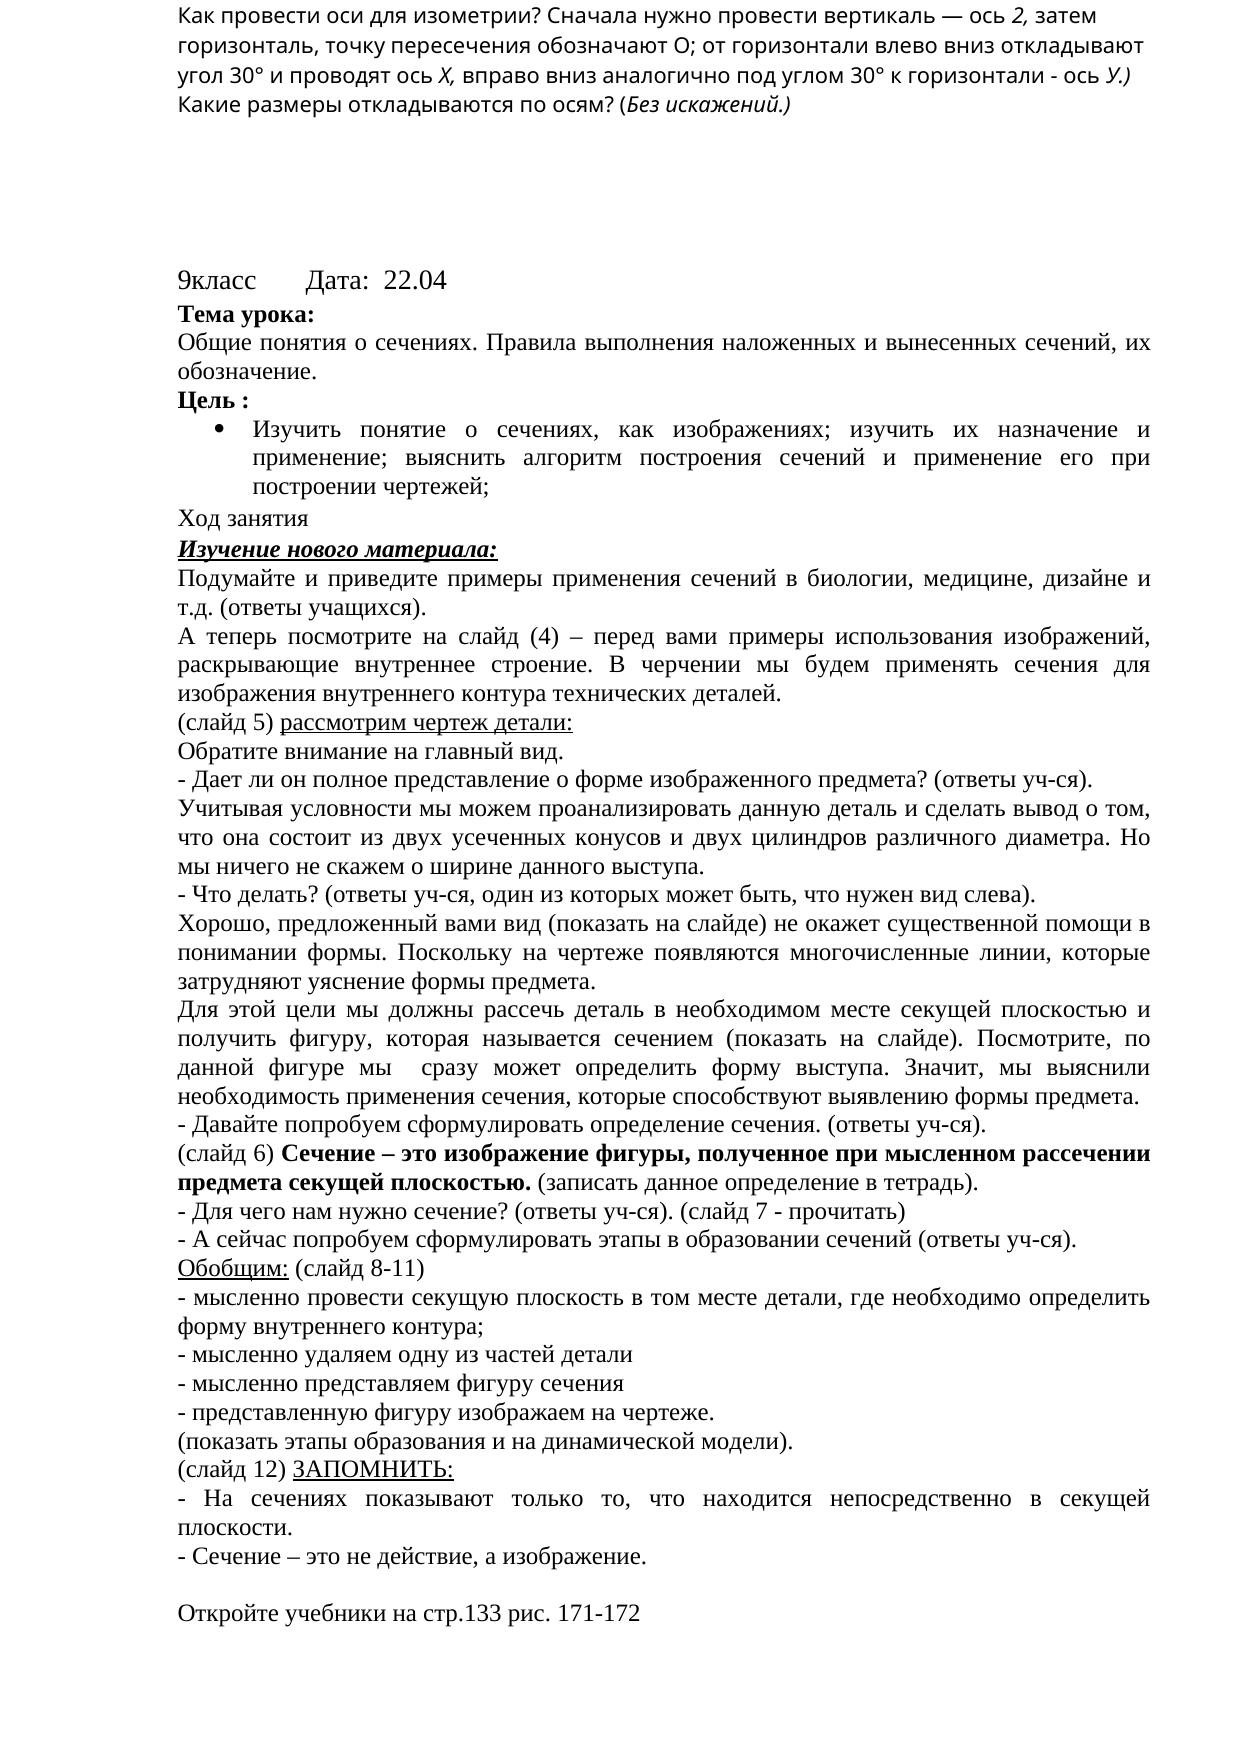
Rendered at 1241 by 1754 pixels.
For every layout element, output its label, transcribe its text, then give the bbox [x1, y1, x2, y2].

text Ход занятия [177, 503, 1152, 532]
text (показать этапы образования и на динамической модели). [177, 1426, 1152, 1454]
list Изучить понятие о сечениях, как изображениях; изучить их назначение и применение; выяснить алгоритм построения сечений и применение его при построении чертежей; [215, 414, 1152, 500]
text - представленную фигуру изображаем на чертеже. [177, 1397, 1152, 1426]
text - мысленно удаляем одну из частей детали [177, 1339, 1152, 1368]
text Откройте учебники на стр.133 рис. 171-172 [177, 1598, 1152, 1627]
text (слайд 6) Сечение – это изображение фигуры, полученное при мысленном рассечении предмета секущей плоскостью. (записать данное определение в тетрадь). [177, 1138, 1152, 1196]
text Изучение нового материала: [177, 534, 1152, 563]
text Общие понятия о сечениях. Правила выполнения наложенных и вынесенных сечений, их обозначение. [177, 327, 1152, 385]
text (слайд 12) ЗАПОМНИТЬ: [177, 1454, 1152, 1483]
text Обобщим: (слайд 8-11) [177, 1253, 1152, 1282]
text - Сечение – это не действие, а изображение. [177, 1541, 1152, 1569]
text - Что делать? (ответы уч-ся, один из которых может быть, что нужен вид слева). [177, 879, 1152, 908]
text Как провести оси для изометрии? Сначала нужно провести вертикаль — ось 2, затем горизонталь, точку пересечения обозначают О; от горизонтали влево вниз откладывают угол 30° и проводят ось X, вправо вниз аналогично под углом 30° к горизонтали - ось У.) [177, 0, 1152, 89]
text - Давайте попробуем сформулировать определение сечения. (ответы уч-ся). [177, 1109, 1152, 1138]
text Цель : [177, 385, 1152, 414]
text - А сейчас попробуем сформулировать этапы в образовании сечений (ответы уч-ся). [177, 1224, 1152, 1253]
text Какие размеры откладываются по осям? (Без искажений.) [177, 89, 1152, 119]
text Учитывая условности мы можем проанализировать данную деталь и сделать вывод о том, что она состоит из двух усеченных конусов и двух цилиндров различного диаметра. Но мы ничего не скажем о ширине данного выступа. [177, 793, 1152, 879]
text Обратите внимание на главный вид. [177, 736, 1152, 764]
text 9класс Дата: 22.04 [177, 263, 1152, 296]
text Для этой цели мы должны рассечь деталь в необходимом месте секущей плоскостью и получить фигуру, которая называется сечением (показать на слайде). Посмотрите, по данной фигуре мы сразу может определить форму выступа. Значит, мы выяснили необходимость применения сечения, которые способствуют выявлению формы предмета. [177, 994, 1152, 1109]
text (слайд 5) рассмотрим чертеж детали: [177, 707, 1152, 736]
text А теперь посмотрите на слайд (4) – перед вами примеры использования изображений, раскрывающие внутреннее строение. В черчении мы будем применять сечения для изображения внутреннего контура технических деталей. [177, 621, 1152, 707]
text Хорошо, предложенный вами вид (показать на слайде) не окажет существенной помощи в понимании формы. Поскольку на чертеже появляются многочисленные линии, которые затрудняют уяснение формы предмета. [177, 908, 1152, 994]
text - Дает ли он полное представление о форме изображенного предмета? (ответы уч-ся). [177, 764, 1152, 793]
text - мысленно провести секущую плоскость в том месте детали, где необходимо определить форму внутреннего контура; [177, 1282, 1152, 1339]
text - Для чего нам нужно сечение? (ответы уч-ся). (слайд 7 - прочитать) [177, 1196, 1152, 1224]
text - мысленно представляем фигуру сечения [177, 1368, 1152, 1397]
text - На сечениях показывают только то, что находится непосредственно в секущей плоскости. [177, 1483, 1152, 1541]
text Тема урока: [177, 299, 1152, 327]
text Подумайте и приведите примеры применения сечений в биологии, медицине, дизайне и т.д. (ответы учащихся). [177, 563, 1152, 621]
